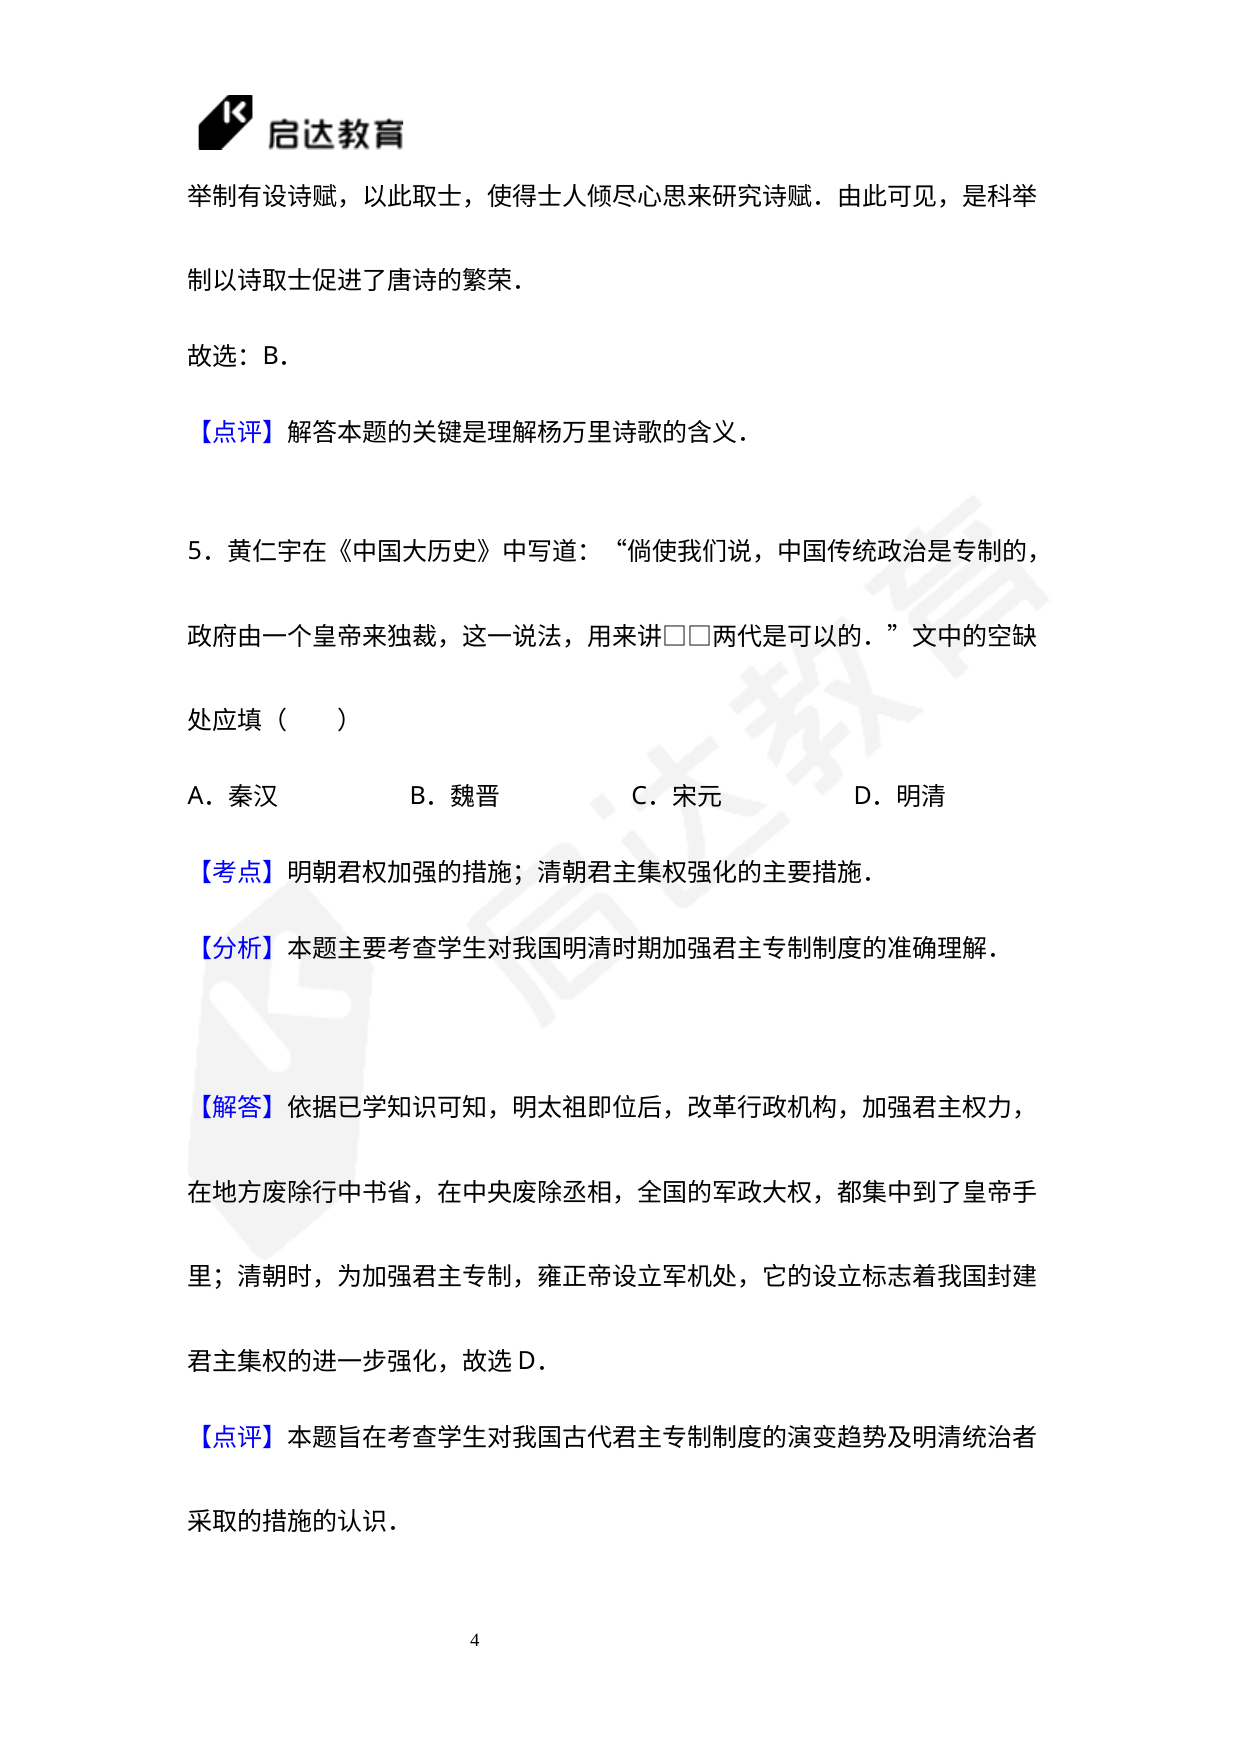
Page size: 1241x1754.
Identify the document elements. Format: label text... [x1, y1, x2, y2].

text 故选：B． [187, 322, 1053, 387]
picture [198, 95, 404, 150]
text 5．黄仁宇在《中国大历史》中写道：“倘使我们说，中国传统政治是专制的，政府由一个皇帝来独裁，这一说法，用来讲□□两代是可以的．”文中的空缺处应填（ ） [187, 517, 1053, 751]
text 【解答】依据已学知识可知，明太祖即位后，改革行政机构，加强君主权力，在地方废除行中书省，在中央废除丞相，全国的军政大权，都集中到了皇帝手里；清朝时，为加强君主专制，雍正帝设立军机处，它的设立标志着我国封建君主集权的进一步强化，故选D． [187, 1073, 1053, 1392]
text 【解答】从题文中杨万里的话可以看出，诗歌到唐朝时会繁荣，是因为唐朝科举制有设诗赋，以此取士，使得士人倾尽心思来研究诗赋．由此可见，是科举制以诗取士促进了唐诗的繁荣． [187, 162, 1053, 311]
text 【考点】明朝君权加强的措施；清朝君主集权强化的主要措施． [187, 838, 1053, 903]
text 【点评】本题旨在考查学生对我国古代君主专制制度的演变趋势及明清统治者采取的措施的认识． [187, 1403, 1053, 1552]
text 【分析】本题主要考查学生对我国明清时期加强君主专制制度的准确理解． [187, 914, 1053, 1063]
text 【点评】解答本题的关键是理解杨万里诗歌的含义． [187, 398, 1053, 463]
text A．秦汉 B．魏晋 C．宋元 D．明清 [187, 762, 1053, 827]
